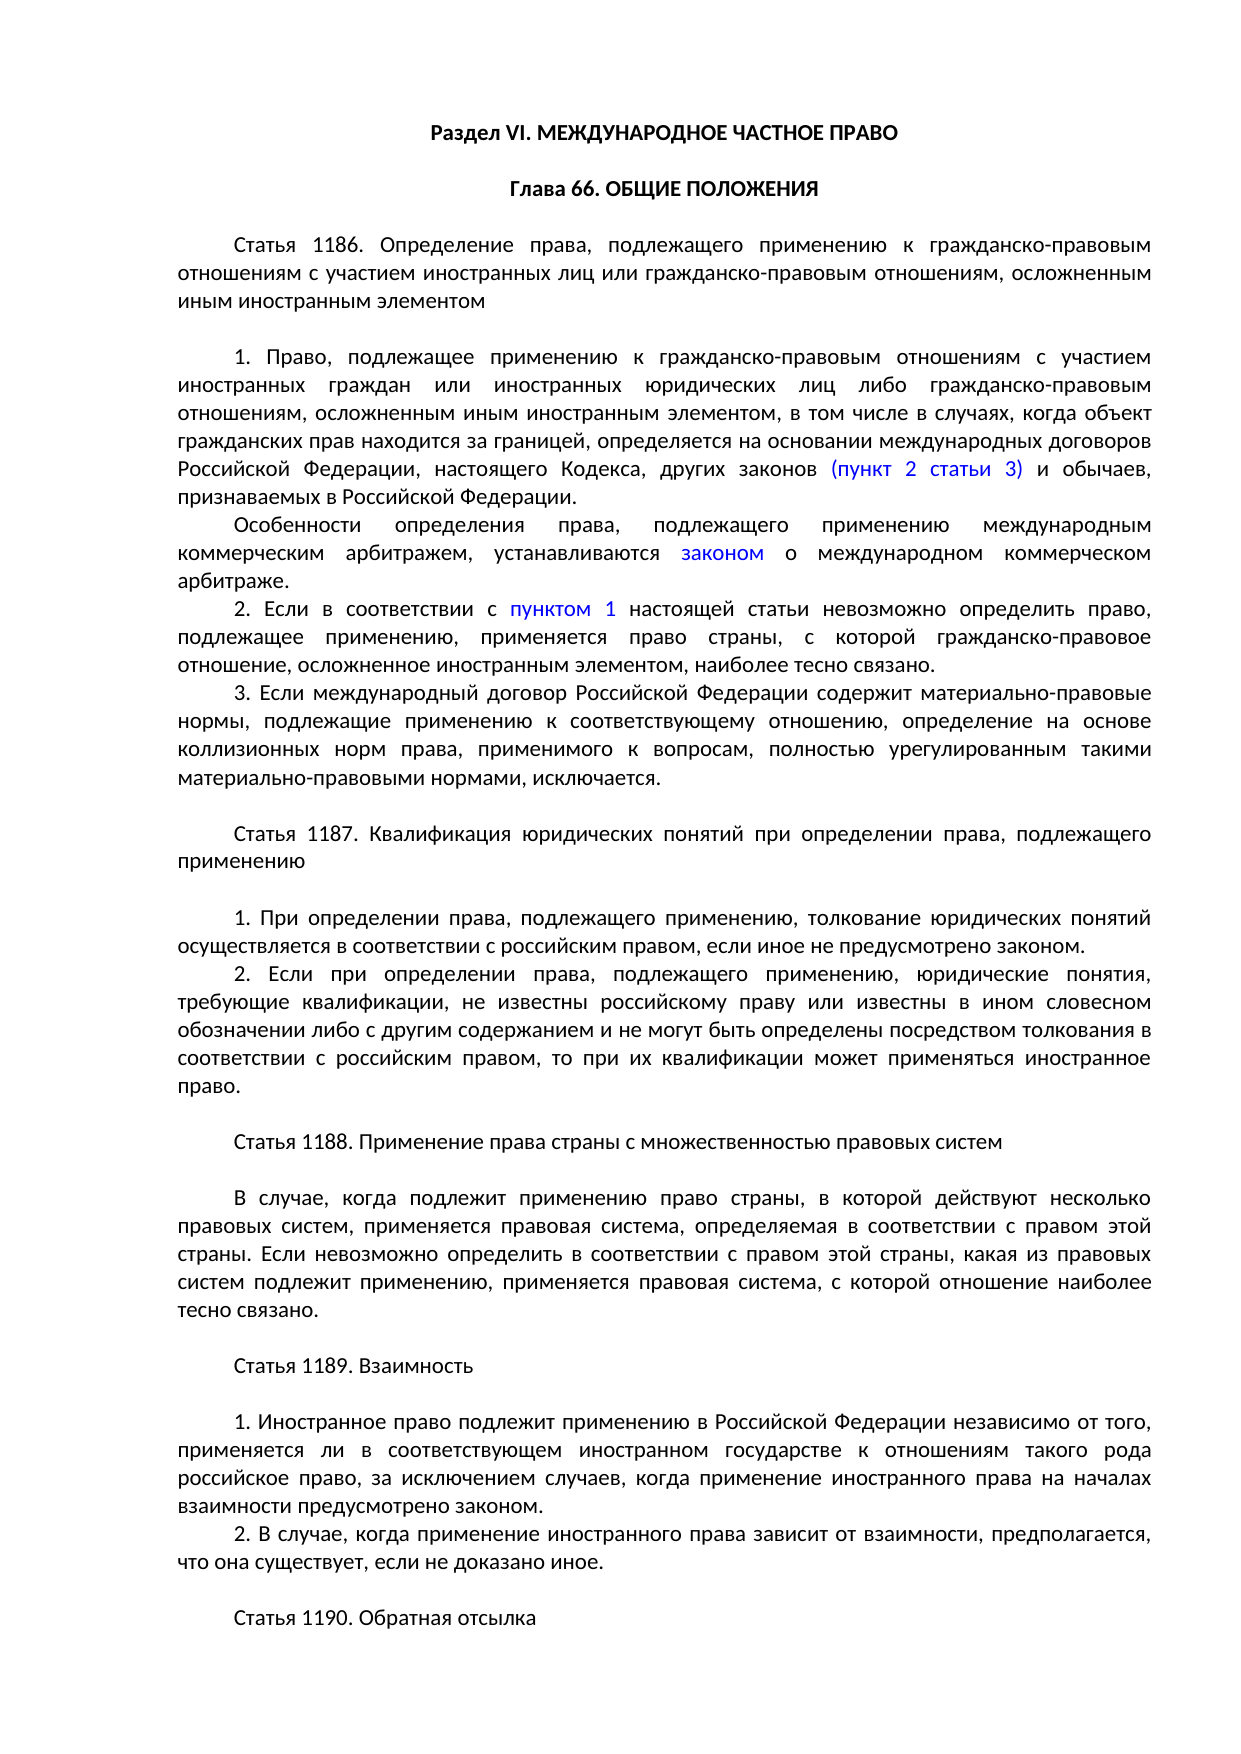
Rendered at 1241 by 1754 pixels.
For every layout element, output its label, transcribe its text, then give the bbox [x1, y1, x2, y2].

text 3. Если международный договор Российской Федерации содержит материально-правовые нормы, подлежащие применению к соответствующему отношению, определение на основе коллизионных норм права, применимого к вопросам, полностью урегулированным такими материально-правовыми нормами, исключается. [177, 678, 1152, 791]
text Особенности определения права, подлежащего применению международным коммерческим арбитражем, устанавливаются законом о международном коммерческом арбитраже. [177, 510, 1152, 594]
text 1. Иностранное право подлежит применению в Российской Федерации независимо от того, применяется ли в соответствующем иностранном государстве к отношениям такого рода российское право, за исключением случаев, когда применение иностранного права на началах взаимности предусмотрено законом. [177, 1407, 1152, 1519]
title Раздел VI. МЕЖДУНАРОДНОЕ ЧАСТНОЕ ПРАВО [177, 118, 1152, 146]
title Глава 66. ОБЩИЕ ПОЛОЖЕНИЯ [177, 174, 1152, 202]
text 1. Право, подлежащее применению к гражданско-правовым отношениям с участием иностранных граждан или иностранных юридических лиц либо гражданско-правовым отношениям, осложненным иным иностранным элементом, в том числе в случаях, когда объект гражданских прав находится за границей, определяется на основании международных договоров Российской Федерации, настоящего Кодекса, других законов (пункт 2 статьи 3) и обычаев, признаваемых в Российской Федерации. [177, 342, 1152, 510]
text Статья 1188. Применение права страны с множественностью правовых систем [177, 1127, 1152, 1155]
text 2. В случае, когда применение иностранного права зависит от взаимности, предполагается, что она существует, если не доказано иное. [177, 1519, 1152, 1575]
text Статья 1187. Квалификация юридических понятий при определении права, подлежащего применению [177, 819, 1152, 875]
text В случае, когда подлежит применению право страны, в которой действуют несколько правовых систем, применяется правовая система, определяемая в соответствии с правом этой страны. Если невозможно определить в соответствии с правом этой страны, какая из правовых систем подлежит применению, применяется правовая система, с которой отношение наиболее тесно связано. [177, 1183, 1152, 1323]
text Статья 1190. Обратная отсылка [177, 1603, 1152, 1631]
text Статья 1186. Определение права, подлежащего применению к гражданско-правовым отношениям с участием иностранных лиц или гражданско-правовым отношениям, осложненным иным иностранным элементом [177, 230, 1152, 314]
text 2. Если при определении права, подлежащего применению, юридические понятия, требующие квалификации, не известны российскому праву или известны в ином словесном обозначении либо с другим содержанием и не могут быть определены посредством толкования в соответствии с российским правом, то при их квалификации может применяться иностранное право. [177, 959, 1152, 1099]
text Статья 1189. Взаимность [177, 1351, 1152, 1379]
text 2. Если в соответствии с пунктом 1 настоящей статьи невозможно определить право, подлежащее применению, применяется право страны, с которой гражданско-правовое отношение, осложненное иностранным элементом, наиболее тесно связано. [177, 594, 1152, 678]
text 1. При определении права, подлежащего применению, толкование юридических понятий осуществляется в соответствии с российским правом, если иное не предусмотрено законом. [177, 903, 1152, 959]
